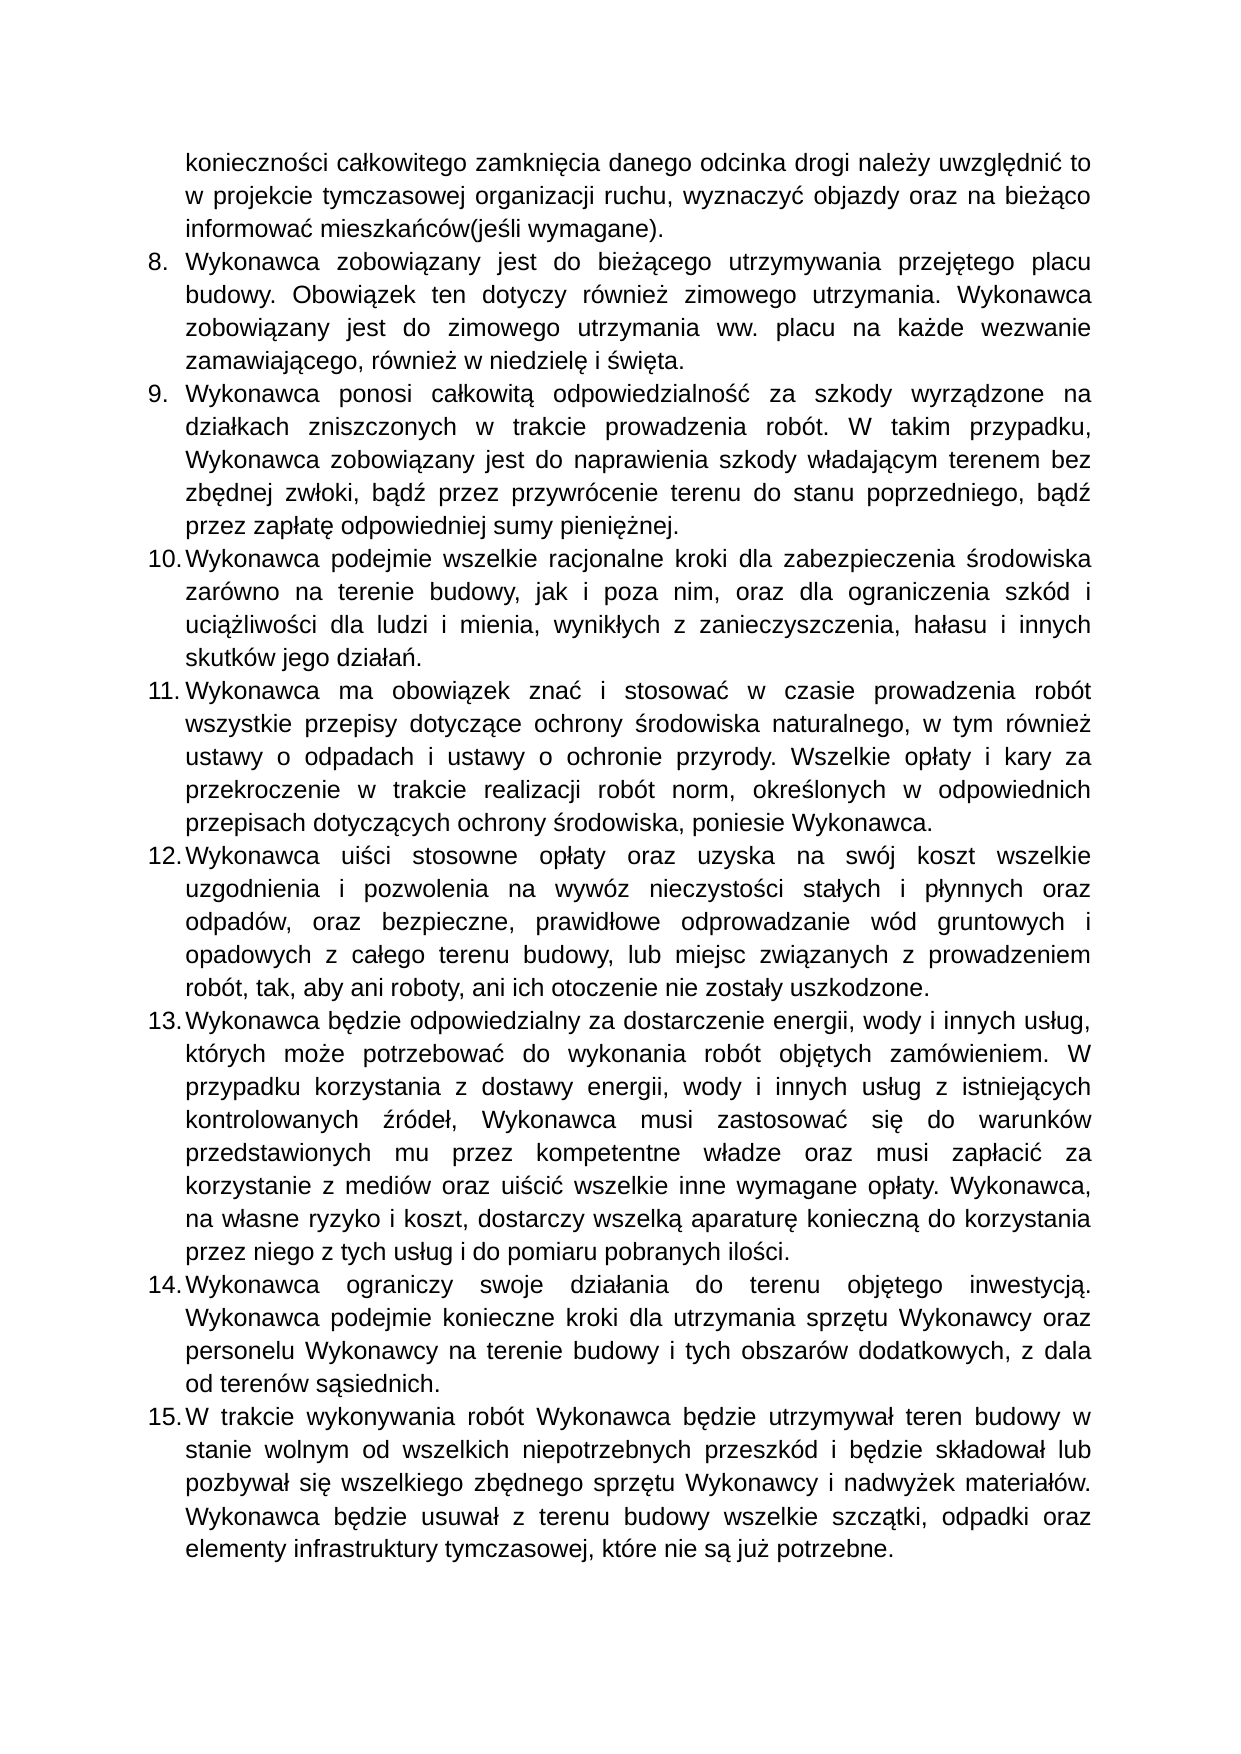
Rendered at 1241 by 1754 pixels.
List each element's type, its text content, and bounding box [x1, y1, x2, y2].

list Wykonawca ograniczy swoje działania do terenu objętego inwestycją. Wykonawca podejmie konieczne kroki dla utrzymania sprzętu Wykonawcy oraz personelu Wykonawcy na terenie budowy i tych obszarów dodatkowych, z dala od terenów sąsiednich. [148, 1270, 1093, 1398]
list W trakcie wykonywania robót Wykonawca będzie utrzymywał teren budowy w stanie wolnym od wszelkich niepotrzebnych przeszkód i będzie składował lub pozbywał się wszelkiego zbędnego sprzętu Wykonawcy i nadwyżek materiałów. Wykonawca będzie usuwał z terenu budowy wszelkie szczątki, odpadki oraz elementy infrastruktury tymczasowej, które nie są już potrzebne. [148, 1402, 1093, 1563]
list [148, 148, 1093, 242]
list Wykonawca uiści stosowne opłaty oraz uzyska na swój koszt wszelkie uzgodnienia i pozwolenia na wywóz nieczystości stałych i płynnych oraz odpadów, oraz bezpieczne, prawidłowe odprowadzanie wód gruntowych i opadowych z całego terenu budowy, lub miejsc związanych z prowadzeniem robót, tak, aby ani roboty, ani ich otoczenie nie zostały uszkodzone. [148, 841, 1093, 1002]
list Wykonawca ponosi całkowitą odpowiedzialność za szkody wyrządzone na działkach zniszczonych w trakcie prowadzenia robót. W takim przypadku, Wykonawca zobowiązany jest do naprawienia szkody władającym terenem bez zbędnej zwłoki, bądź przez przywrócenie terenu do stanu poprzedniego, bądź przez zapłatę odpowiedniej sumy pieniężnej. [148, 379, 1093, 539]
list Wykonawca ma obowiązek znać i stosować w czasie prowadzenia robót wszystkie przepisy dotyczące ochrony środowiska naturalnego, w tym również ustawy o odpadach i ustawy o ochronie przyrody. Wszelkie opłaty i kary za przekroczenie w trakcie realizacji robót norm, określonych w odpowiednich przepisach dotyczących ochrony środowiska, poniesie Wykonawca. [148, 676, 1093, 837]
list Wykonawca podejmie wszelkie racjonalne kroki dla zabezpieczenia środowiska zarówno na terenie budowy, jak i poza nim, oraz dla ograniczenia szkód i uciążliwości dla ludzi i mienia, wynikłych z zanieczyszczenia, hałasu i innych skutków jego działań. [148, 544, 1093, 672]
list Wykonawca zobowiązany jest do bieżącego utrzymywania przejętego placu budowy. Obowiązek ten dotyczy również zimowego utrzymania. Wykonawca zobowiązany jest do zimowego utrzymania ww. placu na każde wezwanie zamawiającego, również w niedzielę i święta. [148, 247, 1093, 374]
list Wykonawca będzie odpowiedzialny za dostarczenie energii, wody i innych usług, których może potrzebować do wykonania robót objętych zamówieniem. W przypadku korzystania z dostawy energii, wody i innych usług z istniejących kontrolowanych źródeł, Wykonawca musi zastosować się do warunków przedstawionych mu przez kompetentne władze oraz musi zapłacić za korzystanie z mediów oraz uiścić wszelkie inne wymagane opłaty. Wykonawca, na własne ryzyko i koszt, dostarczy wszelką aparaturę konieczną do korzystania przez niego z tych usług i do pomiaru pobranych ilości. [148, 1006, 1093, 1266]
